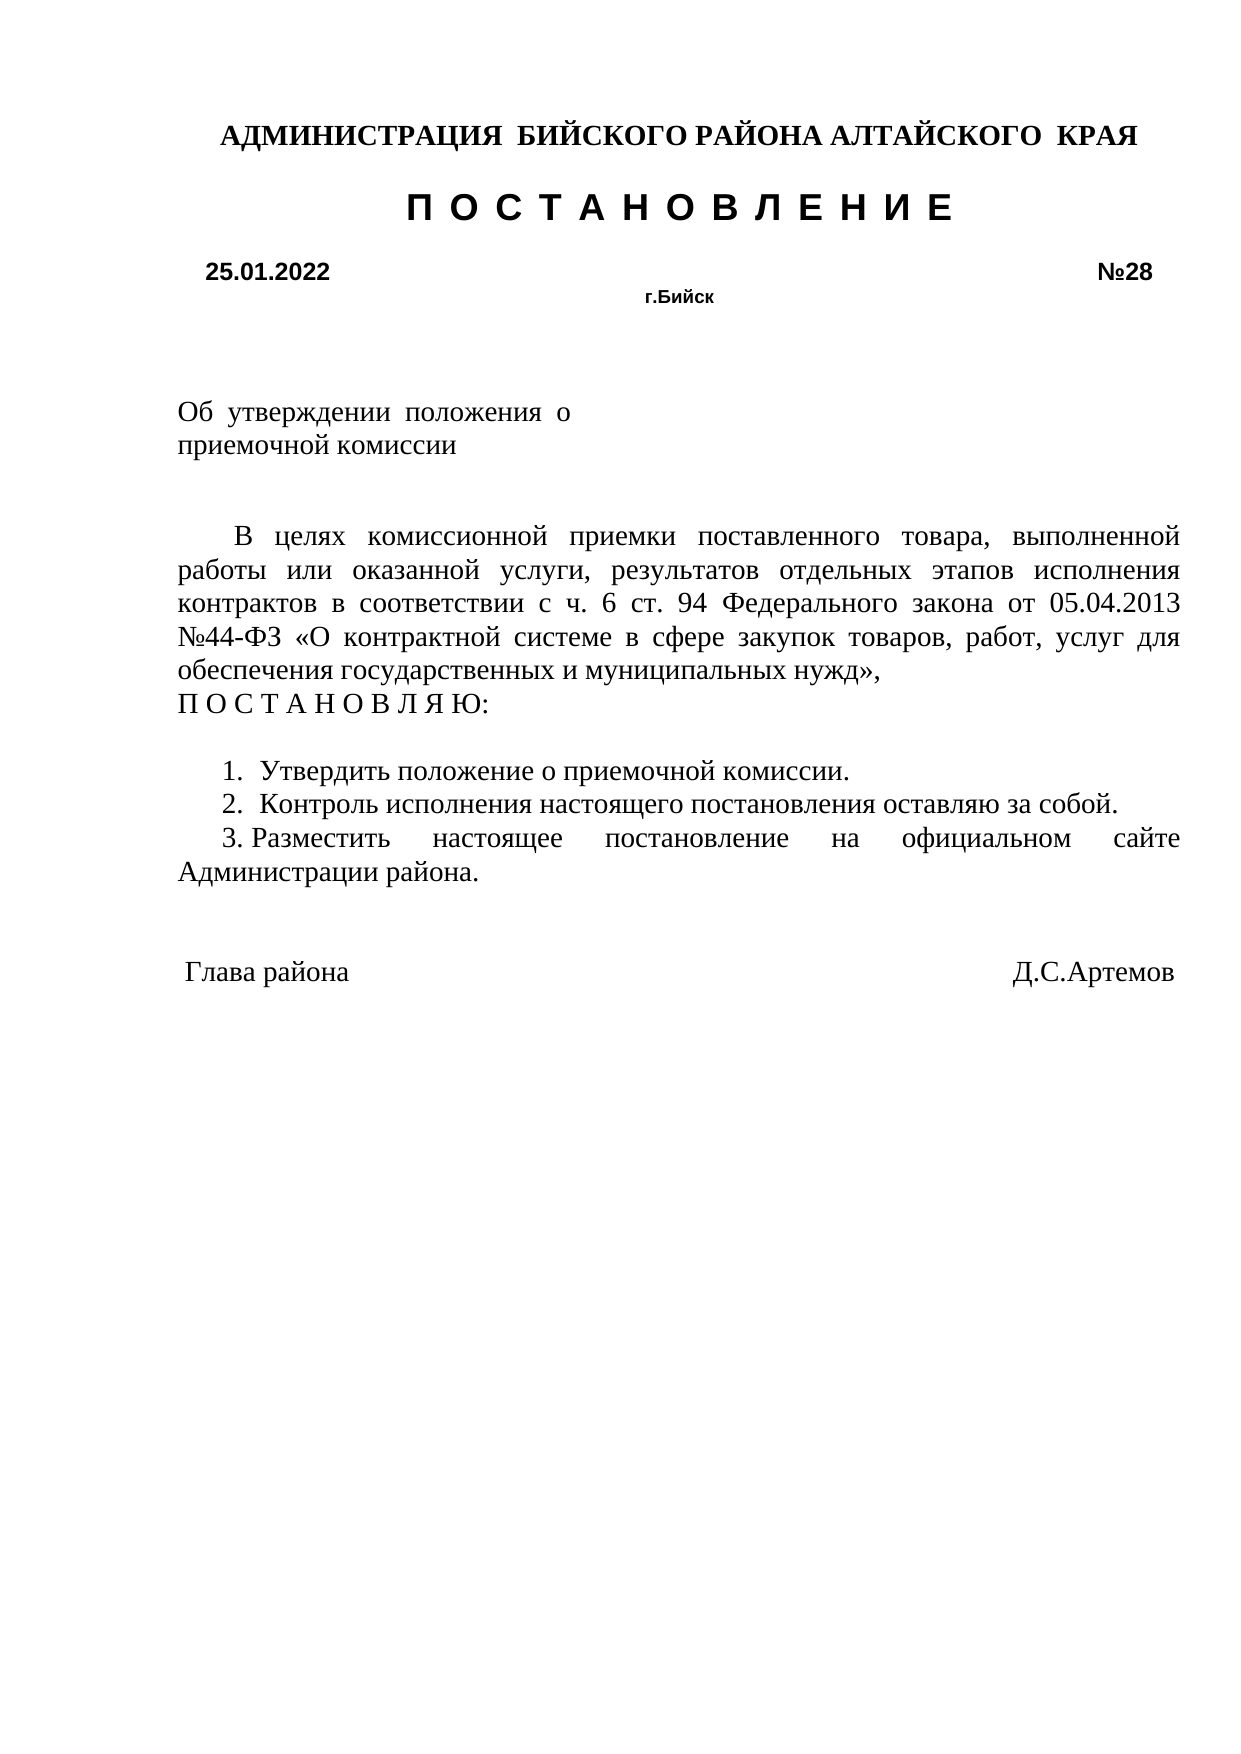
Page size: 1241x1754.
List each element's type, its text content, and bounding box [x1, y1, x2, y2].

subtitle П О С Т А Н О В Л Я Ю: [177, 686, 1181, 719]
text П О С Т А Н О В Л Е Н И Е [177, 185, 1181, 228]
text АДМИНИСТРАЦИЯ БИЙСКОГО РАЙОНА АЛТАЙСКОГО КРАЯ [177, 118, 1181, 152]
text 25.01.2022 №28 [177, 257, 1181, 286]
list Разместить настоящее постановление на официальном сайте Администрации района. [177, 820, 1181, 887]
text Об утверждении положения о приемочной комиссии [177, 394, 571, 461]
text В целях комиссионной приемки поставленного товара, выполненной работы или оказанной услуги, результатов отдельных этапов исполнения контрактов в соответствии с ч. 6 ст. 94 Федерального закона от 05.04.2013 №44-ФЗ «О контрактной системе в сфере закупок товаров, работ, услуг для обеспечения государственных и муниципальных нужд», [177, 518, 1181, 686]
list Утвердить положение о приемочной комиссии. [222, 753, 1181, 787]
text г.Бийск [177, 286, 1181, 307]
text Глава района Д.С.Артемов [177, 954, 1181, 988]
list Контроль исполнения настоящего постановления оставляю за собой. [222, 787, 1181, 820]
